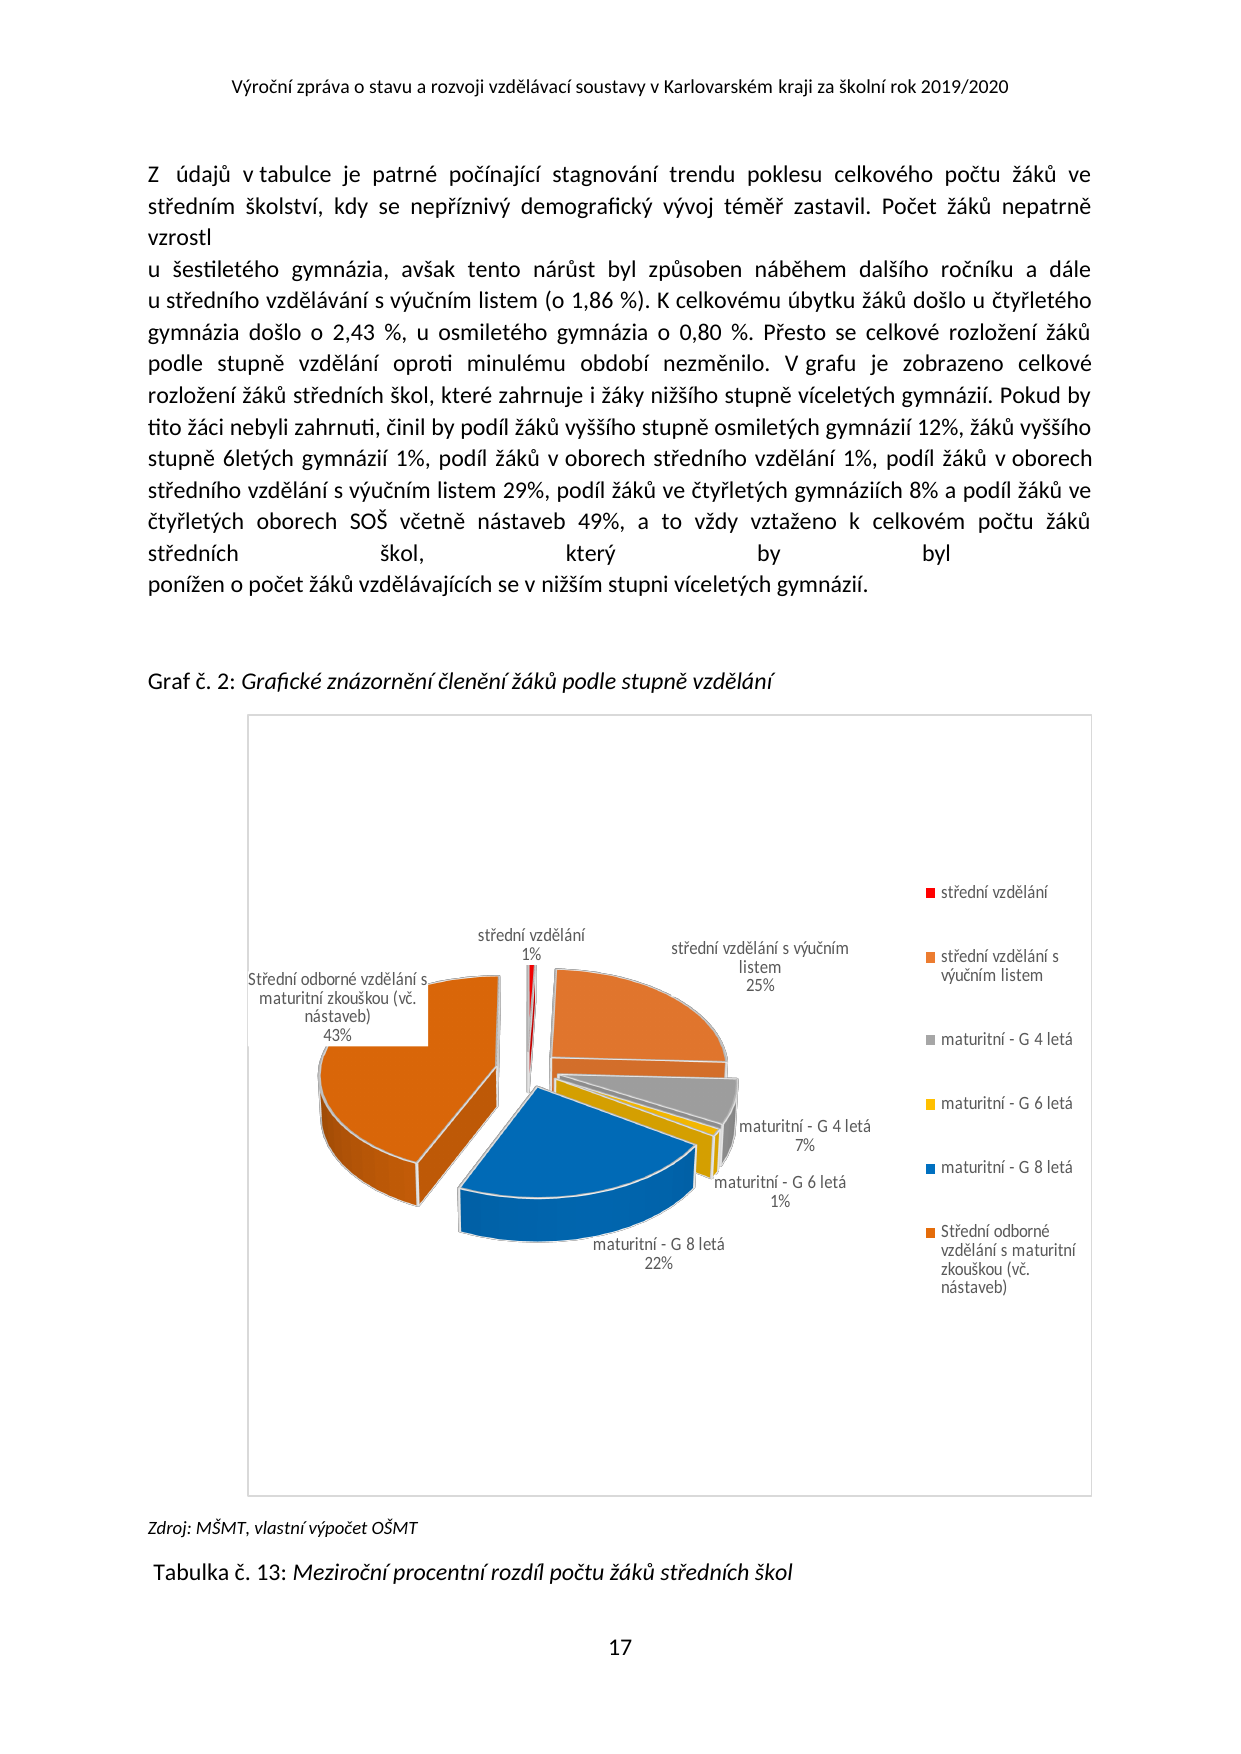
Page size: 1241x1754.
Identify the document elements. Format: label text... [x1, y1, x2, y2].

text Tabulka č. 13: Meziroční procentní rozdíl počtu žáků středních škol [148, 1557, 1092, 1586]
text Z údajů v tabulce je patrné počínající stagnování trendu poklesu celkového počtu žáků ve středním školství, kdy se nepříznivý demografický vývoj téměř zastavil. Počet žáků nepatrně vzrostl u šestiletého gymnázia, avšak tento nárůst byl způsoben náběhem dalšího ročníku a dále u středního vzdělávání s výučním listem (o 1,86 %). K celkovému úbytku žáků došlo u čtyřletého gymnázia došlo o 2,43 %, u osmiletého gymnázia o 0,80 %. Přesto se celkové rozložení žáků podle stupně vzdělání oproti minulému období nezměnilo. V grafu je zobrazeno celkové rozložení žáků středních škol, které zahrnuje i žáky nižšího stupně víceletých gymnázií. Pokud by tito žáci nebyli zahrnuti, činil by podíl žáků vyššího stupně osmiletých gymnázií 12%, žáků vyššího stupně 6letých gymnázií 1%, podíl žáků v oborech středního vzdělání 1%, podíl žáků v oborech středního vzdělání s výučním listem 29%, podíl žáků ve čtyřletých gymnáziích 8% a podíl žáků ve čtyřletých oborech SOŠ včetně nástaveb 49%, a to vždy vztaženo k celkovém počtu žáků středních škol, který by byl ponížen o počet žáků vzdělávajících se v nižším stupni víceletých gymnázií. [148, 159, 1092, 599]
text Zdroj: MŠMT, vlastní výpočet OŠMT [148, 1516, 1092, 1539]
text Graf č. 2: Grafické znázornění členění žáků podle stupně vzdělání [148, 666, 1092, 695]
